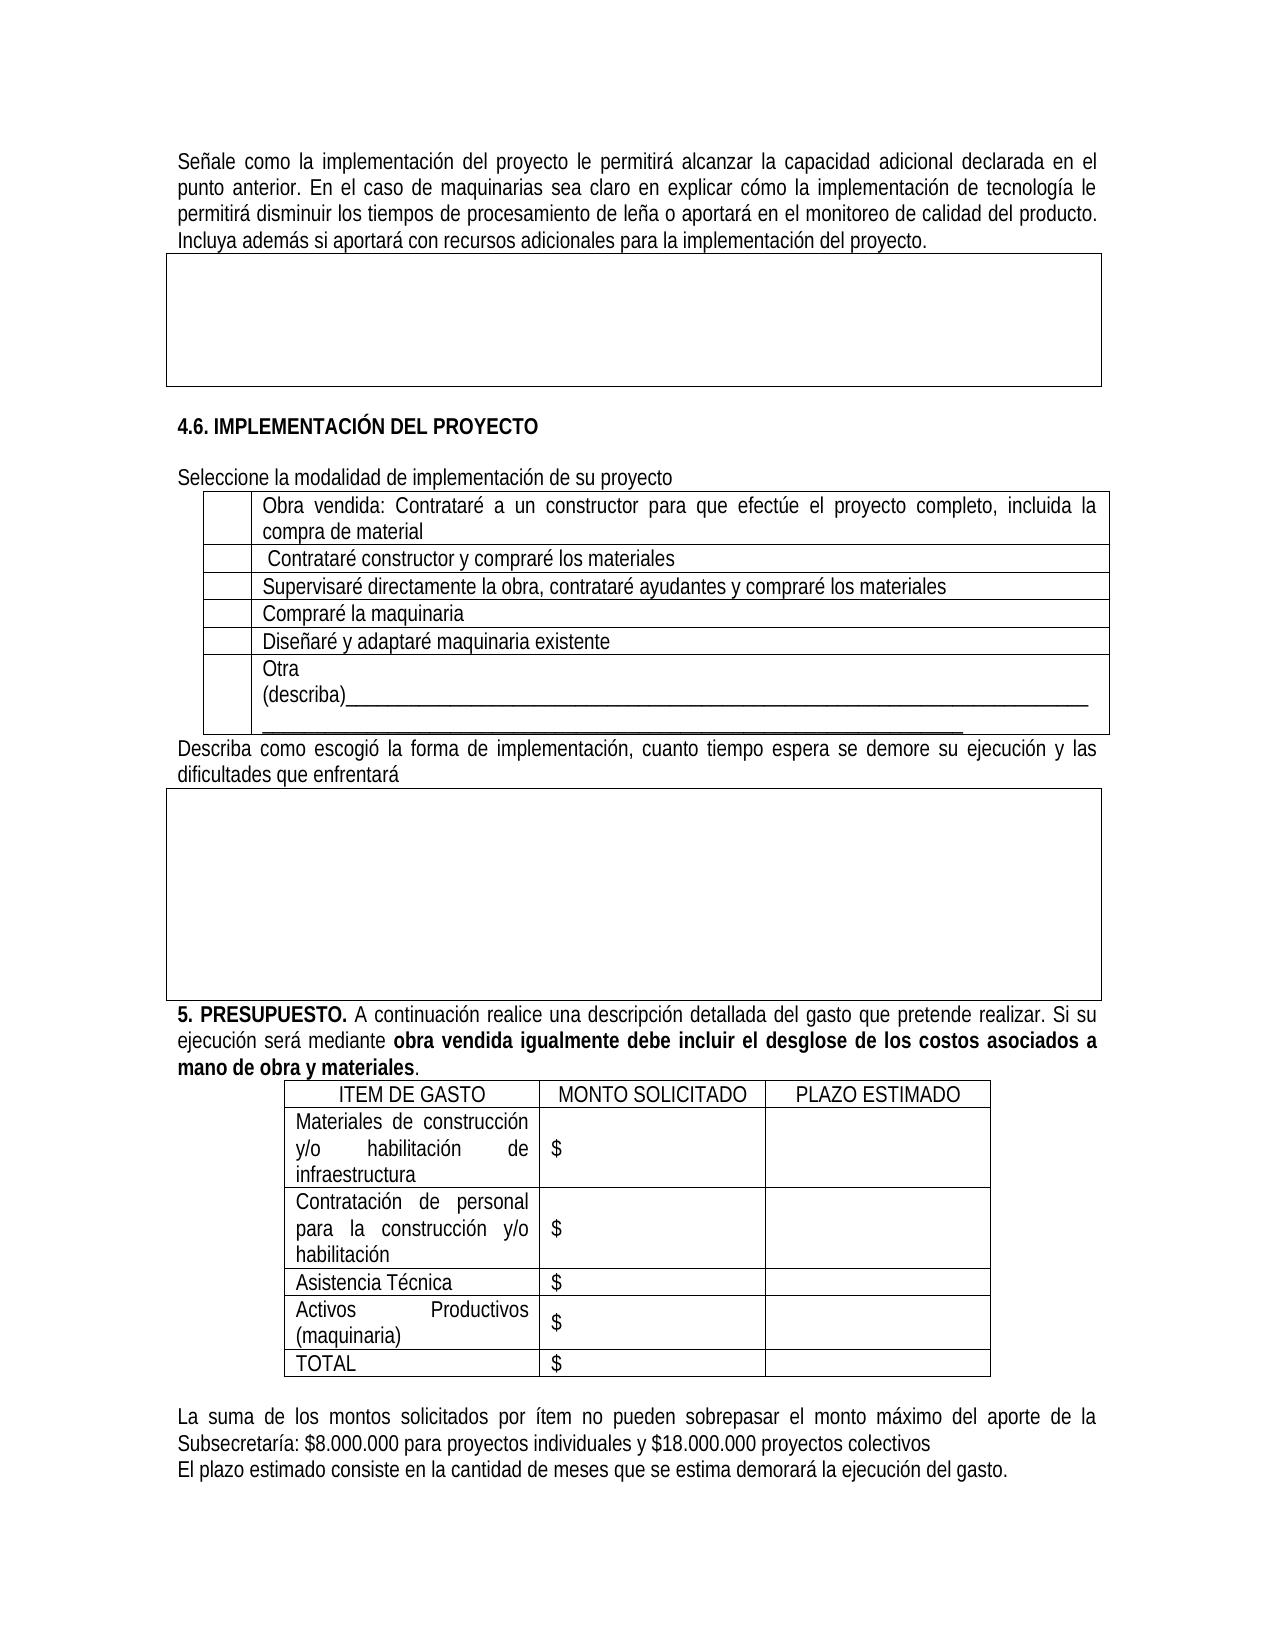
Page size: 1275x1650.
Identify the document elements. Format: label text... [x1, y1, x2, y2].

text Seleccione la modalidad de implementación de su proyecto [177, 464, 1098, 491]
table_cell [766, 1296, 990, 1348]
table_cell Materiales de construcción y/o habilitación de infraestructura [285, 1108, 539, 1187]
table_cell Contratación de personal para la construcción y/o habilitación [285, 1188, 539, 1267]
table_cell [766, 1188, 990, 1267]
table_cell $ [540, 1269, 765, 1295]
table_cell Diseñaré y adaptaré maquinaria existente [252, 628, 1109, 654]
text 5. PRESUPUESTO. A continuación realice una descripción detallada del gasto que pretende realizar. Si su ejecución será mediante obra vendida igualmente debe incluir el desglose de los costos asociados a mano de obra y materiales. [177, 1001, 1098, 1080]
table_cell $ [540, 1188, 765, 1267]
table_header ITEM DE GASTO [285, 1081, 539, 1107]
table_cell [204, 600, 251, 627]
table_cell TOTAL [285, 1350, 539, 1376]
table_header PLAZO ESTIMADO [766, 1081, 990, 1107]
table_cell Contrataré constructor y compraré los materiales [252, 545, 1109, 572]
table_cell [766, 1350, 990, 1376]
table_cell $ [540, 1108, 765, 1187]
table_cell Supervisaré directamente la obra, contrataré ayudantes y compraré los materiales [252, 573, 1109, 599]
list 4.6. IMPLEMENTACIÓN DEL PROYECTO [177, 413, 1098, 439]
table_cell Asistencia Técnica [285, 1269, 539, 1295]
text La suma de los montos solicitados por ítem no pueden sobrepasar el monto máximo del aporte de la Subsecretaría: $8.000.000 para proyectos individuales y $18.000.000 proyectos colectivos [177, 1403, 1098, 1456]
text Describa como escogió la forma de implementación, cuanto tiempo espera se demore su ejecución y las dificultades que enfrentará [177, 735, 1098, 788]
table_header [167, 254, 1101, 386]
table_cell Compraré la maquinaria [252, 600, 1109, 627]
text Señale como la implementación del proyecto le permitirá alcanzar la capacidad adicional declarada en el punto anterior. En el caso de maquinarias sea claro en explicar cómo la implementación de tecnología le permitirá disminuir los tiempos de procesamiento de leña o aportará en el monitoreo de calidad del producto. Incluya además si aportará con recursos adicionales para la implementación del proyecto. [177, 148, 1098, 253]
table_header MONTO SOLICITADO [540, 1081, 765, 1107]
table_header [204, 492, 251, 544]
table_cell $ [540, 1350, 765, 1376]
table_cell $ [540, 1296, 765, 1348]
table_cell [766, 1269, 990, 1295]
table_cell [766, 1108, 990, 1187]
text El plazo estimado consiste en la cantidad de meses que se estima demorará la ejecución del gasto. [177, 1456, 1098, 1482]
table_cell [204, 545, 251, 572]
table_cell [204, 655, 251, 734]
table_cell Activos Productivos (maquinaria) [285, 1296, 539, 1348]
table_header Obra vendida: Contrataré a un constructor para que efectúe el proyecto completo, incluida la compra de material [252, 492, 1109, 544]
table_cell Otra (describa)__________________________________________________________________________________________________________________________________________ [252, 655, 1109, 734]
table_cell [204, 573, 251, 599]
table_header [167, 789, 1101, 1000]
table_cell [204, 628, 251, 654]
